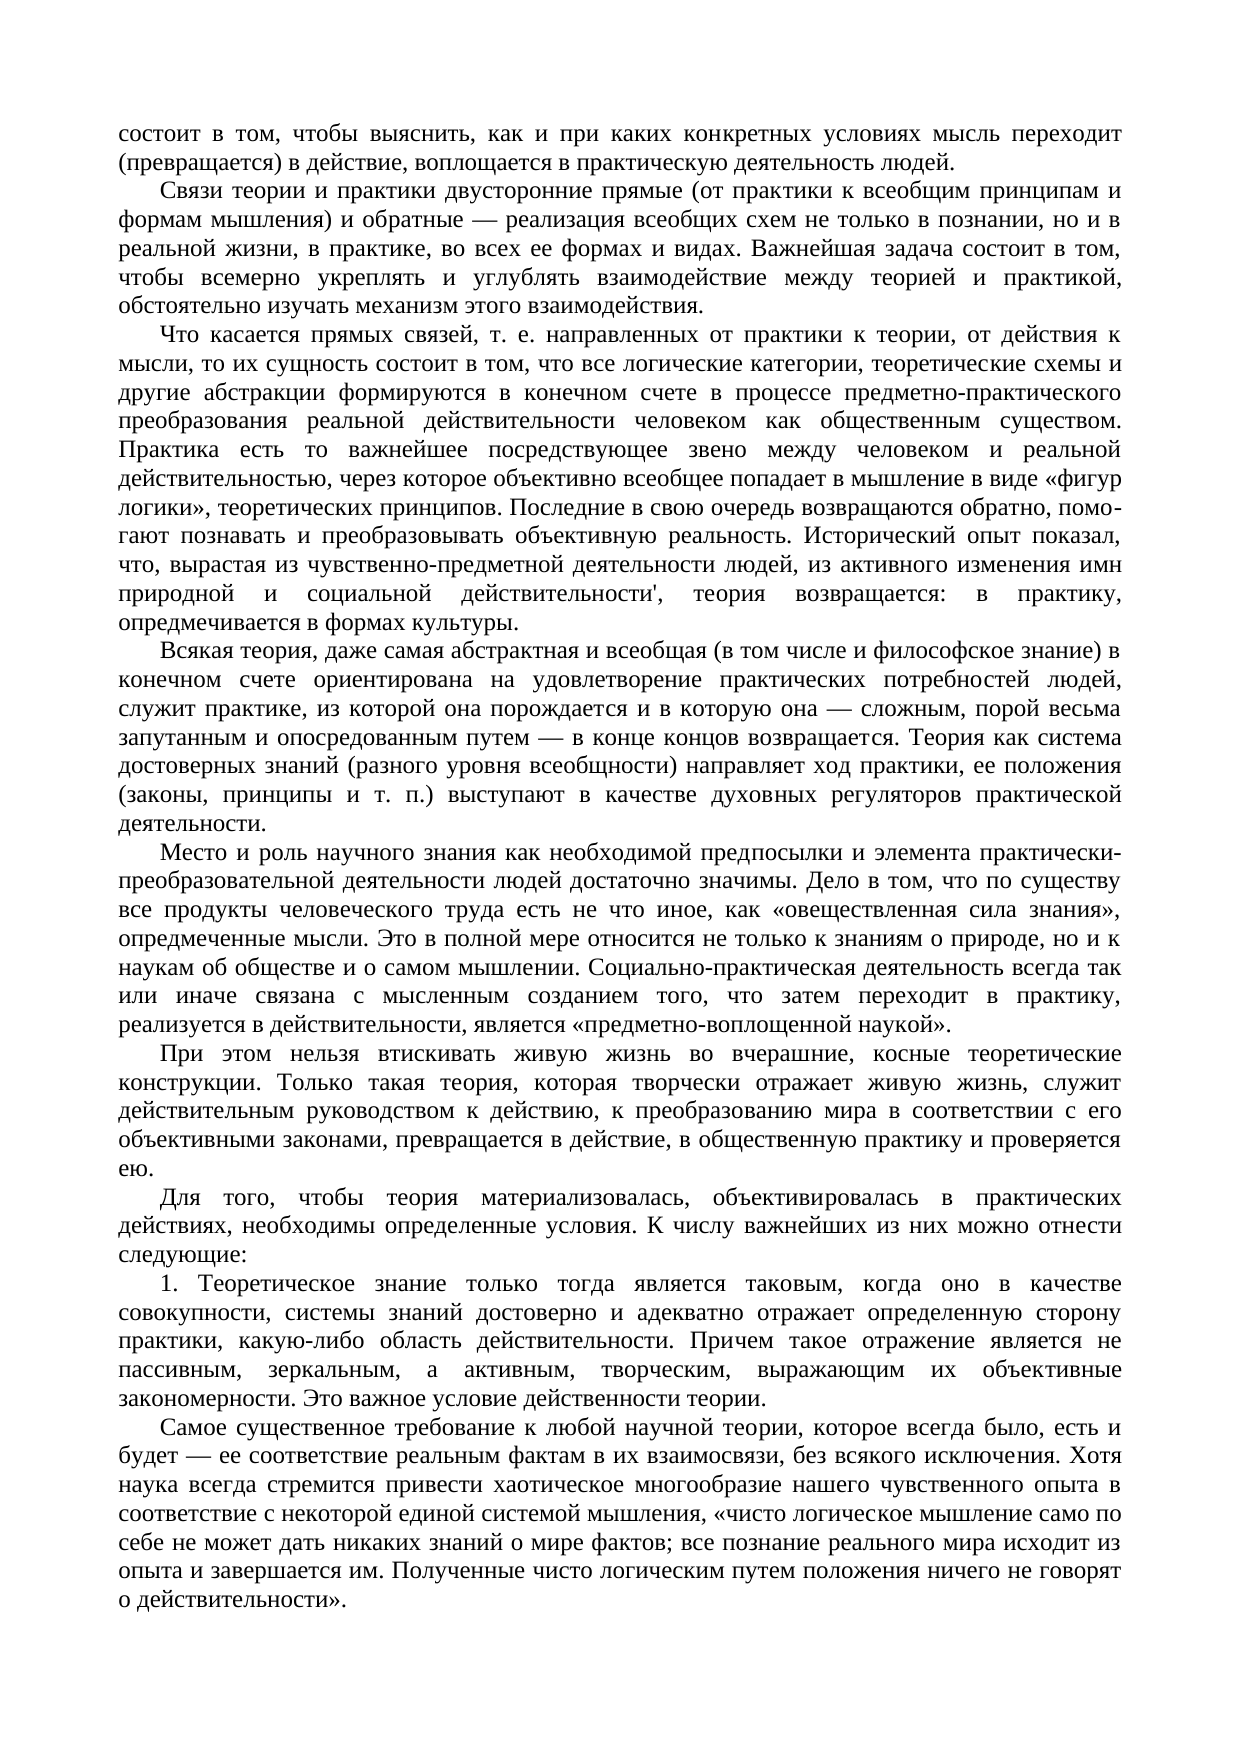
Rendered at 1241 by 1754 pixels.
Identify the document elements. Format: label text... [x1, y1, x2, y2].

text Что касается прямых связей, т. е. направленных от практики к теории, от действия к мысли, то их сущность состоит в том, что все логические категории, теоретические схемы и другие абстракции формируются в конечном счете в процессе предметно-практического преобразования реальной действительности человеком как общественным существом. Практика есть то важнейшее посредствующее звено между человеком и реальной действительностью, через которое объективно всеобщее попадает в мышление в виде «фигур логики», теоретических принципов. Последние в свою очередь возвращаются обратно, помогают познавать и преобразовывать объективную реальность. Исторический опыт показал, что, вырастая из чувственно-предметной деятельности людей, из активного изменения имн природной и социальной действительности', теория возвращается: в практику, опредмечивается в формах культуры. [118, 319, 1122, 636]
text При этом нельзя втискивать живую жизнь во вчерашние, косные теоретические конструкции. Только такая теория, которая творчески отражает живую жизнь, служит действительным руководством к действию, к преобразованию мира в соответствии с его объективными законами, превращается в действие, в общественную практику и проверяется ею. [118, 1038, 1122, 1182]
text 1. Теоретическое знание только тогда является таковым, когда оно в качестве совокупности, системы знаний достоверно и адекватно отражает определенную сторону практики, какую-либо область действительности. Причем такое отражение является не пассивным, зеркальным, а активным, творческим, выражающим их объективные закономерности. Это важное условие действенности теории. [118, 1268, 1122, 1412]
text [118, 118, 1122, 176]
text Место и роль научного знания как необходимой предпосылки и элемента практически-преобразовательной деятельности людей достаточно значимы. Дело в том, что по существу все продукты человеческого труда есть не что иное, как «овеществленная сила знания», опредмеченные мысли. Это в полной мере относится не только к знаниям о природе, но и к наукам об обществе и о самом мышлении. Социально-практическая деятельность всегда так или иначе связана с мысленным созданием того, что затем переходит в практику, реализуется в действительности, является «предметно-воплощенной наукой». [118, 837, 1122, 1038]
text Всякая теория, даже самая абстрактная и всеобщая (в том числе и философское знание) в конечном счете ориентирована на удовлетворение практических потребностей людей, служит практике, из которой она порождается и в которую она — сложным, порой весьма запутанным и опосредованным путем — в конце концов возвращается. Теория как система достоверных знаний (разного уровня всеобщности) направляет ход практики, ее положения (законы, принципы и т. п.) выступают в качестве духовных регуляторов практической деятельности. [118, 636, 1122, 837]
text Для того, чтобы теория материализовалась, объективировалась в практических действиях, необходимы определенные условия. К числу важнейших из них можно отнести следующие: [118, 1182, 1122, 1268]
text Связи теории и практики двусторонние прямые (от практики к всеобщим принципам и формам мышления) и обратные — реализация всеобщих схем не только в познании, но и в реальной жизни, в практике, во всех ее формах и видах. Важнейшая задача состоит в том, чтобы всемерно укреплять и углублять взаимодействие между теорией и практикой, обстоятельно изучать механизм этого взаимодействия. [118, 176, 1122, 319]
text Самое существенное требование к любой научной теории, которое всегда было, есть и будет — ее соответствие реальным фактам в их взаимосвязи, без всякого исключения. Хотя наука всегда стремится привести хаотическое многообразие нашего чувственного опыта в соответствие с некоторой единой системой мышления, «чисто логическое мышление само по себе не может дать никаких знаний о мире фактов; все познание реального мира исходит из опыта и завершается им. Полученные чисто логическим путем положения ничего не говорят о действительности». [118, 1412, 1122, 1613]
